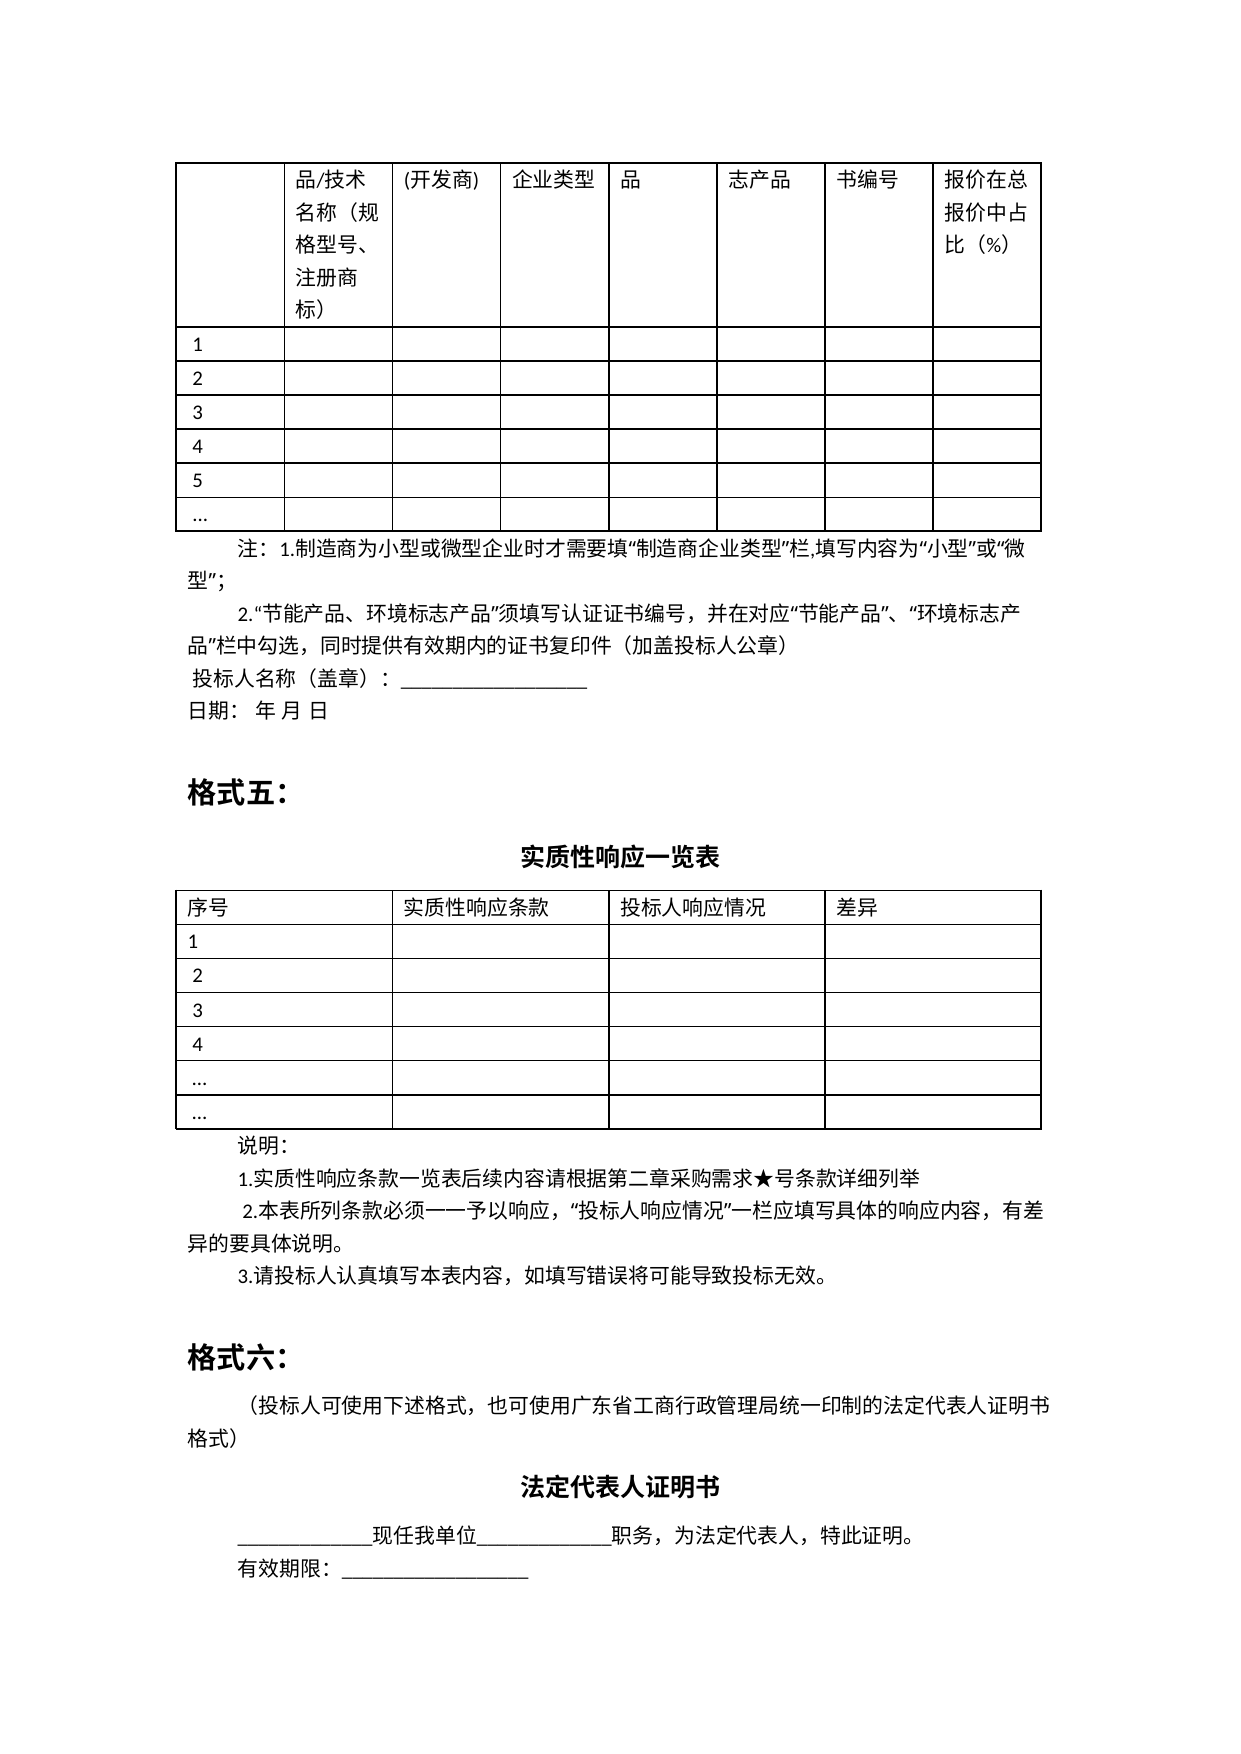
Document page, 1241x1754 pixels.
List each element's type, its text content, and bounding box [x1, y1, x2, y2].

table_cell [393, 498, 500, 530]
table_cell [610, 993, 824, 1026]
table_cell [285, 430, 392, 462]
table_cell [610, 464, 716, 496]
table_cell [393, 925, 608, 958]
text 2.本表所列条款必须一一予以响应，“投标人响应情况”一栏应填写具体的响应内容，有差异的要具体说明。 [187, 1194, 1053, 1259]
table_cell [393, 1096, 608, 1128]
text 有效期限：__________________ [187, 1552, 1053, 1584]
table_cell [393, 328, 500, 360]
table_cell [826, 1061, 1040, 1094]
table_cell [501, 498, 608, 530]
table_cell [610, 925, 824, 958]
table_header 实质性响应条款 [393, 891, 608, 923]
table_cell [393, 1061, 608, 1094]
table_cell [934, 396, 1040, 428]
table_cell 5 [177, 464, 284, 496]
table_header 环境标志产品 [718, 164, 824, 326]
table_cell [393, 959, 608, 992]
table_cell [826, 1096, 1040, 1128]
table_cell [826, 396, 932, 428]
table_cell [718, 430, 824, 462]
table_cell [718, 362, 824, 394]
table_cell [610, 1096, 824, 1128]
table_cell [501, 328, 608, 360]
table_cell [393, 1027, 608, 1060]
table_cell 3 [177, 396, 284, 428]
text _____________现任我单位_____________职务，为法定代表人，特此证明。 [187, 1519, 1053, 1552]
table_cell [285, 328, 392, 360]
table_cell [501, 430, 608, 462]
table_cell [610, 396, 716, 428]
table_cell [501, 396, 608, 428]
table_cell [718, 498, 824, 530]
table_header 该产品报价在总报价中占比（%） [934, 164, 1040, 326]
text 实质性响应一览表 [187, 824, 1053, 889]
table_cell [393, 464, 500, 496]
table_cell … [177, 1061, 392, 1094]
text 格式六： [187, 1324, 1053, 1389]
table_cell 1 [177, 328, 284, 360]
table_cell 2 [177, 959, 392, 992]
table_cell 3 [177, 993, 392, 1026]
table_cell [285, 396, 392, 428]
text 格式五： [187, 759, 1053, 824]
table_cell [285, 498, 392, 530]
table_cell [610, 959, 824, 992]
table_cell [393, 993, 608, 1026]
table_cell [826, 328, 932, 360]
table_cell [610, 362, 716, 394]
table_cell 4 [177, 430, 284, 462]
text 3.请投标人认真填写本表内容，如填写错误将可能导致投标无效。 [187, 1259, 1053, 1292]
table_cell [934, 328, 1040, 360]
table_cell 2 [177, 362, 284, 394]
table_cell [826, 464, 932, 496]
text 注：1.制造商为小型或微型企业时才需要填“制造商企业类型”栏,填写内容为“小型”或“微型”； [187, 532, 1053, 597]
table_cell … [177, 1096, 392, 1128]
table_header 差异 [826, 891, 1040, 923]
table_header 制造商(开发商) [393, 164, 500, 326]
table_cell [610, 498, 716, 530]
table_cell ... [177, 498, 284, 530]
table_cell [826, 1027, 1040, 1060]
table_cell [393, 362, 500, 394]
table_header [285, 164, 392, 326]
table_cell 1 [177, 925, 392, 958]
table_cell [826, 993, 1040, 1026]
table_cell [285, 464, 392, 496]
table_cell [610, 328, 716, 360]
text 法定代表人证明书 [187, 1454, 1053, 1519]
table_cell [826, 362, 932, 394]
table_cell [718, 464, 824, 496]
table_header 认证证书编号 [826, 164, 932, 326]
text 投标人名称（盖章）：__________________ [187, 662, 1053, 694]
table_header 投标人响应情况 [610, 891, 824, 923]
table_cell [718, 396, 824, 428]
table_cell [934, 464, 1040, 496]
table_cell [501, 464, 608, 496]
table_cell [826, 498, 932, 530]
text 日期： 年 月 日 [187, 694, 1053, 727]
table_cell [501, 362, 608, 394]
table_cell [610, 1061, 824, 1094]
table_cell [718, 328, 824, 360]
text 1.实质性响应条款一览表后续内容请根据第二章采购需求★号条款详细列举 [187, 1162, 1053, 1194]
table_header 制造商企业类型 [501, 164, 608, 326]
table_header 序号 [177, 891, 392, 923]
text （投标人可使用下述格式，也可使用广东省工商行政管理局统一印制的法定代表人证明书格式） [187, 1389, 1053, 1454]
table_cell [610, 430, 716, 462]
table_cell [826, 925, 1040, 958]
table_cell [393, 396, 500, 428]
text 2.“节能产品、环境标志产品”须填写认证证书编号，并在对应“节能产品”、“环境标志产品”栏中勾选，同时提供有效期内的证书复印件（加盖投标人公章） [187, 597, 1053, 662]
table_cell [934, 498, 1040, 530]
table_cell [610, 1027, 824, 1060]
text 说明： [187, 1129, 1053, 1162]
table_cell 4 [177, 1027, 392, 1060]
table_cell [285, 362, 392, 394]
table_header 节能产品 [610, 164, 716, 326]
table_cell [934, 362, 1040, 394]
table_cell [934, 430, 1040, 462]
table_cell [393, 430, 500, 462]
table_cell [826, 959, 1040, 992]
table_cell [826, 430, 932, 462]
table_header 序号 [177, 164, 284, 326]
